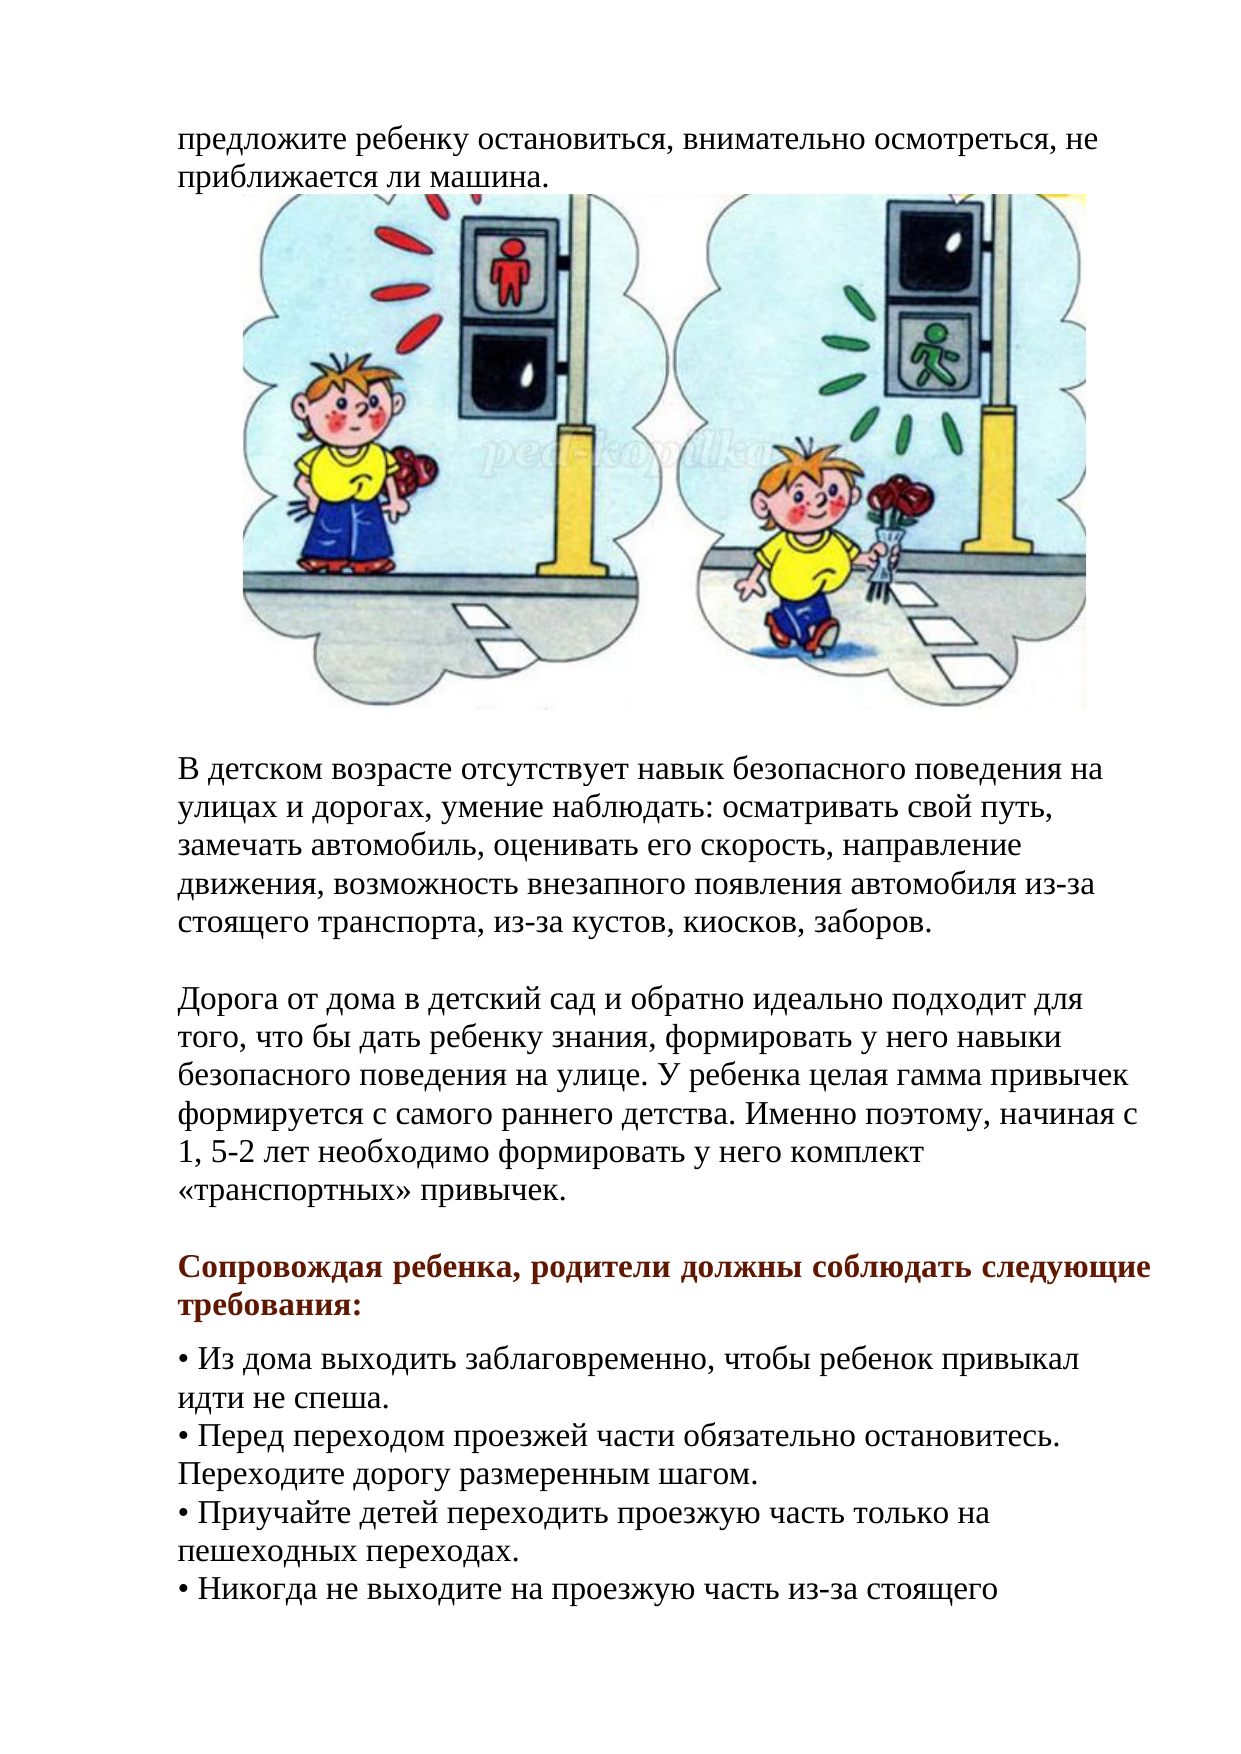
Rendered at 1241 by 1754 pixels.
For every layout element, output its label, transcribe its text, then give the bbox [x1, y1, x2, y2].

text В детском возрасте отсутствует навык безопасного поведения на улицах и дорогах, умение наблюдать: осматривать свой путь, замечать автомобиль, оценивать его скорость, направление движения, возможность внезапного появления автомобиля из-за стоящего транспорта, из-за кустов, киосков, заборов. Дорога от дома в детский сад и обратно идеально подходит для того, что бы дать ребенку знания, формировать у него навыки безопасного поведения на улице. У ребенка целая гамма привычек формируется с самого раннего детства. Именно поэтому, начиная с 1, 5-2 лет необходимо формировать у него комплект «транспортных» привычек. [177, 710, 1152, 1208]
text Сопровождая ребенка, родители должны соблюдать следующие требования: [177, 1246, 1152, 1323]
picture [242, 194, 1087, 710]
